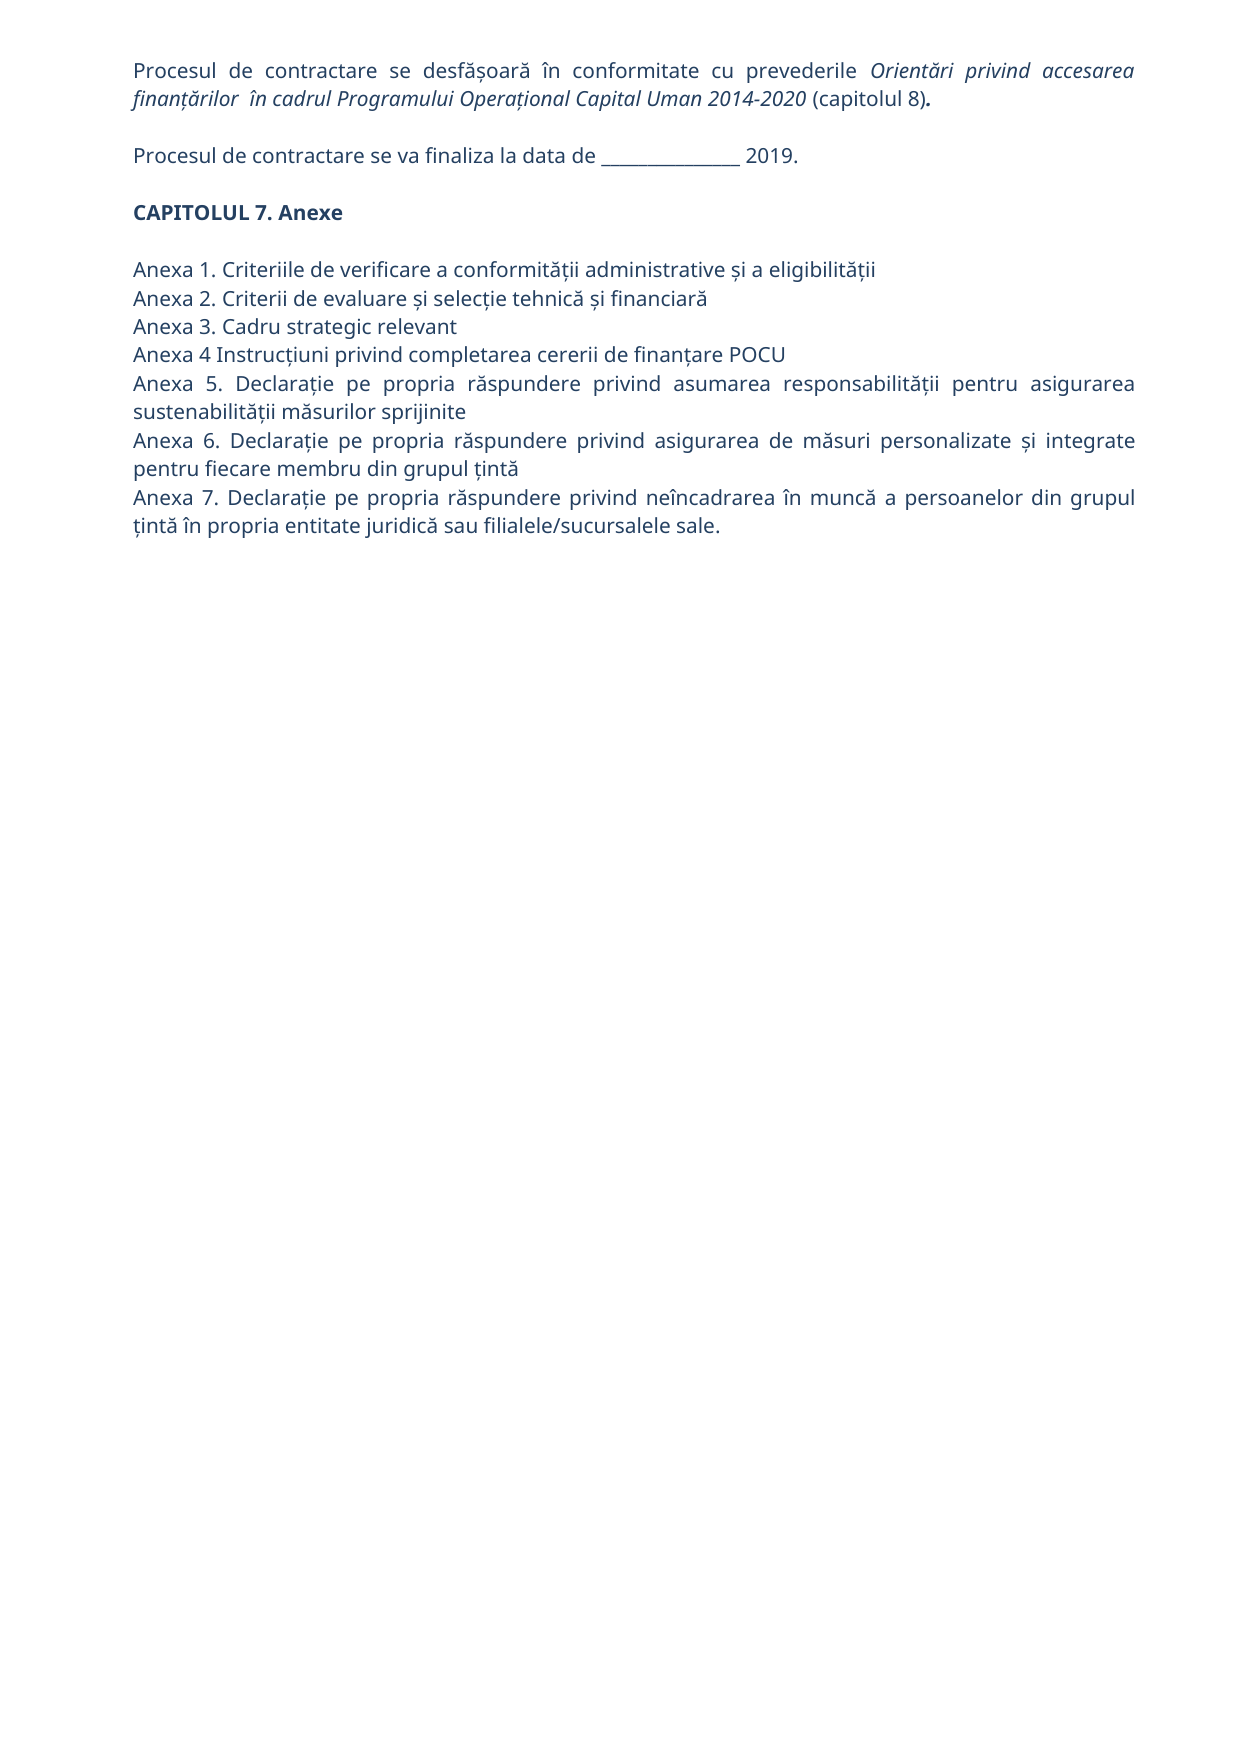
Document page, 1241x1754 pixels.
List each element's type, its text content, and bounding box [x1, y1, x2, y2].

text Anexa 2. Criterii de evaluare și selecție tehnică și financiară [133, 284, 1137, 312]
text Procesul de contractare se va finaliza la data de _______________ 2019. [133, 141, 1137, 170]
text Anexa 3. Cadru strategic relevant [133, 312, 1137, 341]
subtitle CAPITOLUL 7. Anexe [133, 198, 1137, 227]
text Procesul de contractare se desfășoară în conformitate cu prevederile Orientări privind accesarea finanțărilor în cadrul Programului Operațional Capital Uman 2014-2020 (capitolul 8). [133, 56, 1137, 113]
text Anexa 4 Instrucțiuni privind completarea cererii de finanțare POCU [133, 341, 1137, 369]
text Anexa 7. Declarație pe propria răspundere privind neîncadrarea în muncă a persoanelor din grupul țintă în propria entitate juridică sau filialele/sucursalele sale. [133, 483, 1137, 539]
text Anexa 1. Criteriile de verificare a conformității administrative și a eligibilității [133, 255, 1137, 284]
text Anexa 6. Declarație pe propria răspundere privind asigurarea de măsuri personalizate și integrate pentru fiecare membru din grupul țintă [133, 426, 1137, 483]
text Anexa 5. Declarație pe propria răspundere privind asumarea responsabilității pentru asigurarea sustenabilității măsurilor sprijinite [133, 369, 1137, 426]
